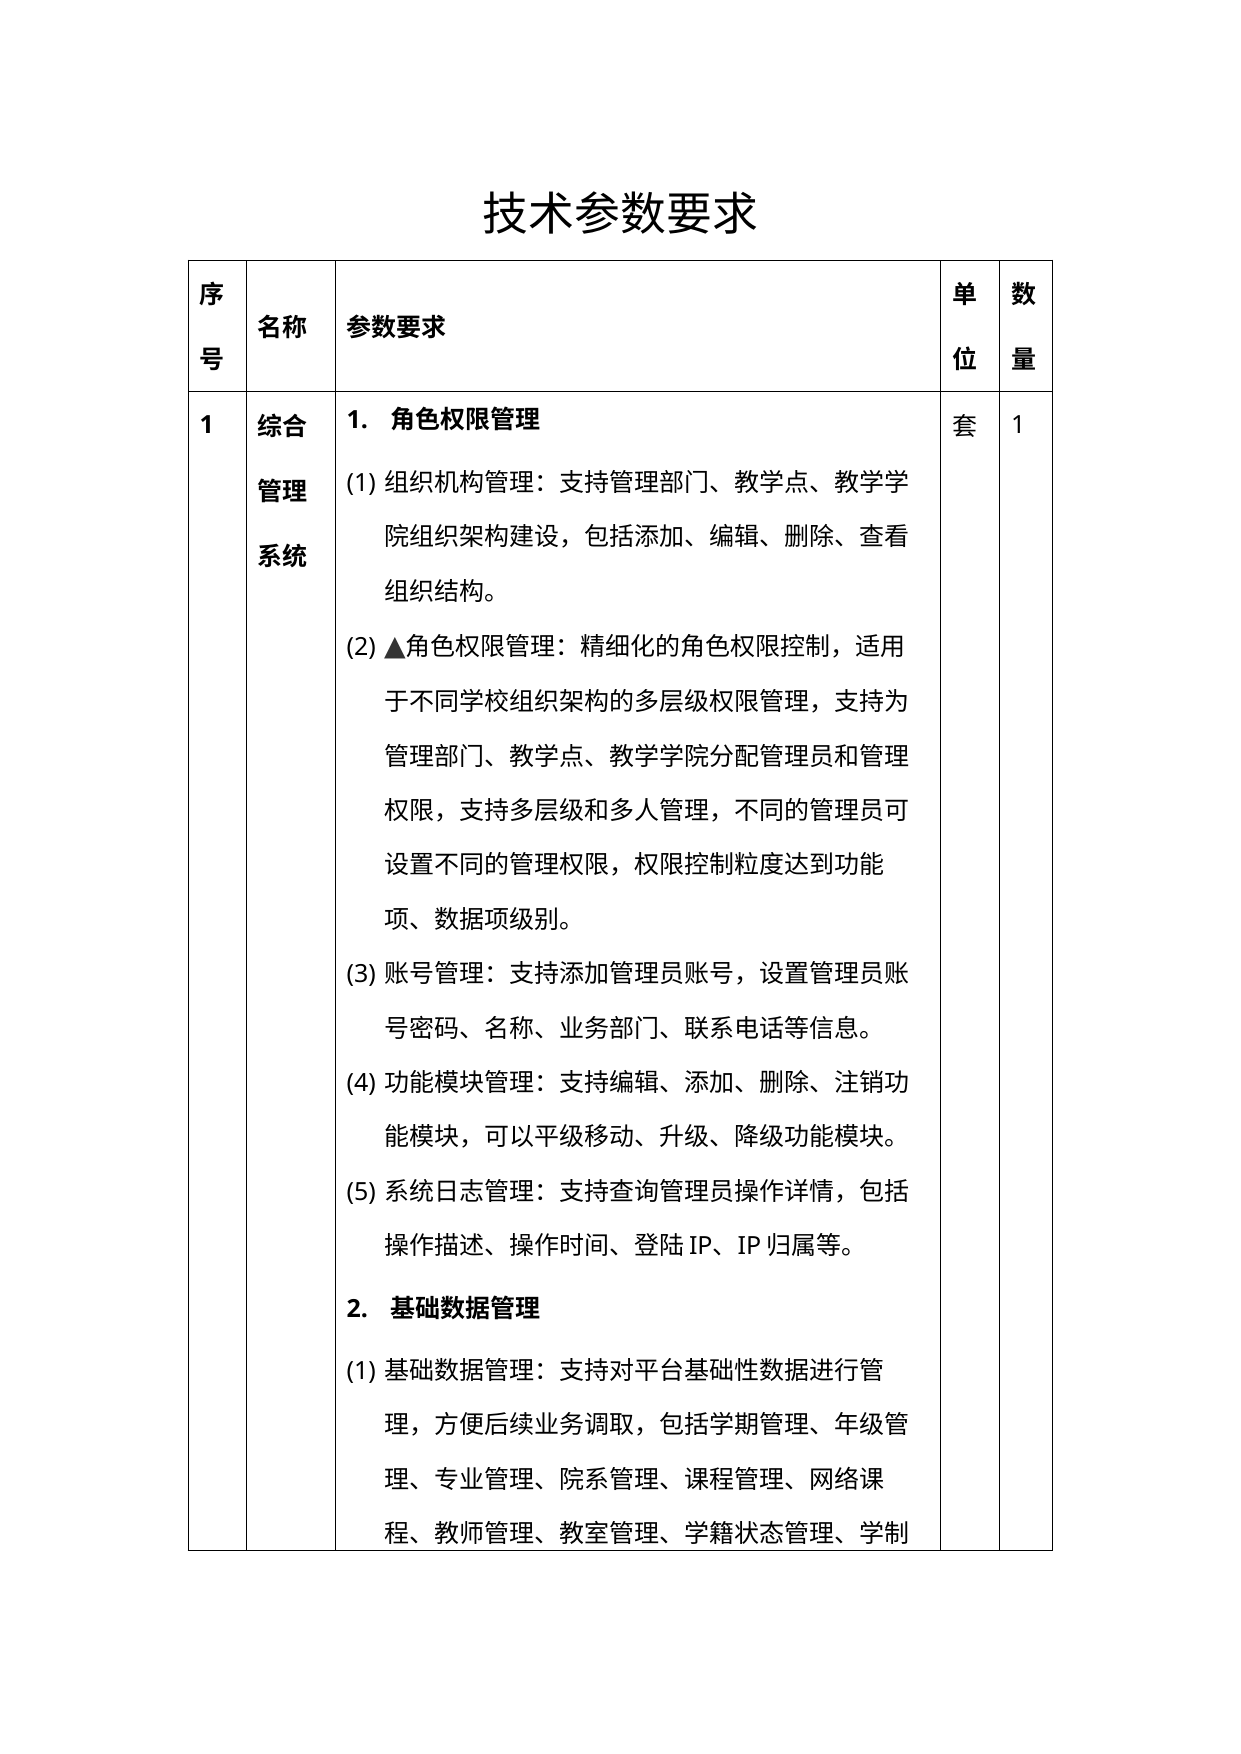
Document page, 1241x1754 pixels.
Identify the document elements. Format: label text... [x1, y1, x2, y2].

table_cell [336, 392, 940, 1550]
text 技术参数要求 [187, 162, 1053, 259]
table_cell 1 [189, 392, 246, 1550]
table_cell 1 [1000, 392, 1052, 1550]
table_header 参数要求 [336, 261, 940, 391]
table_header 序号 [189, 261, 246, 391]
table_header 数量 [1000, 261, 1052, 391]
table_cell 综合管理系统 [247, 392, 335, 1550]
table_cell 套 [941, 392, 999, 1550]
table_header 名称 [247, 261, 335, 391]
table_header 单位 [941, 261, 999, 391]
